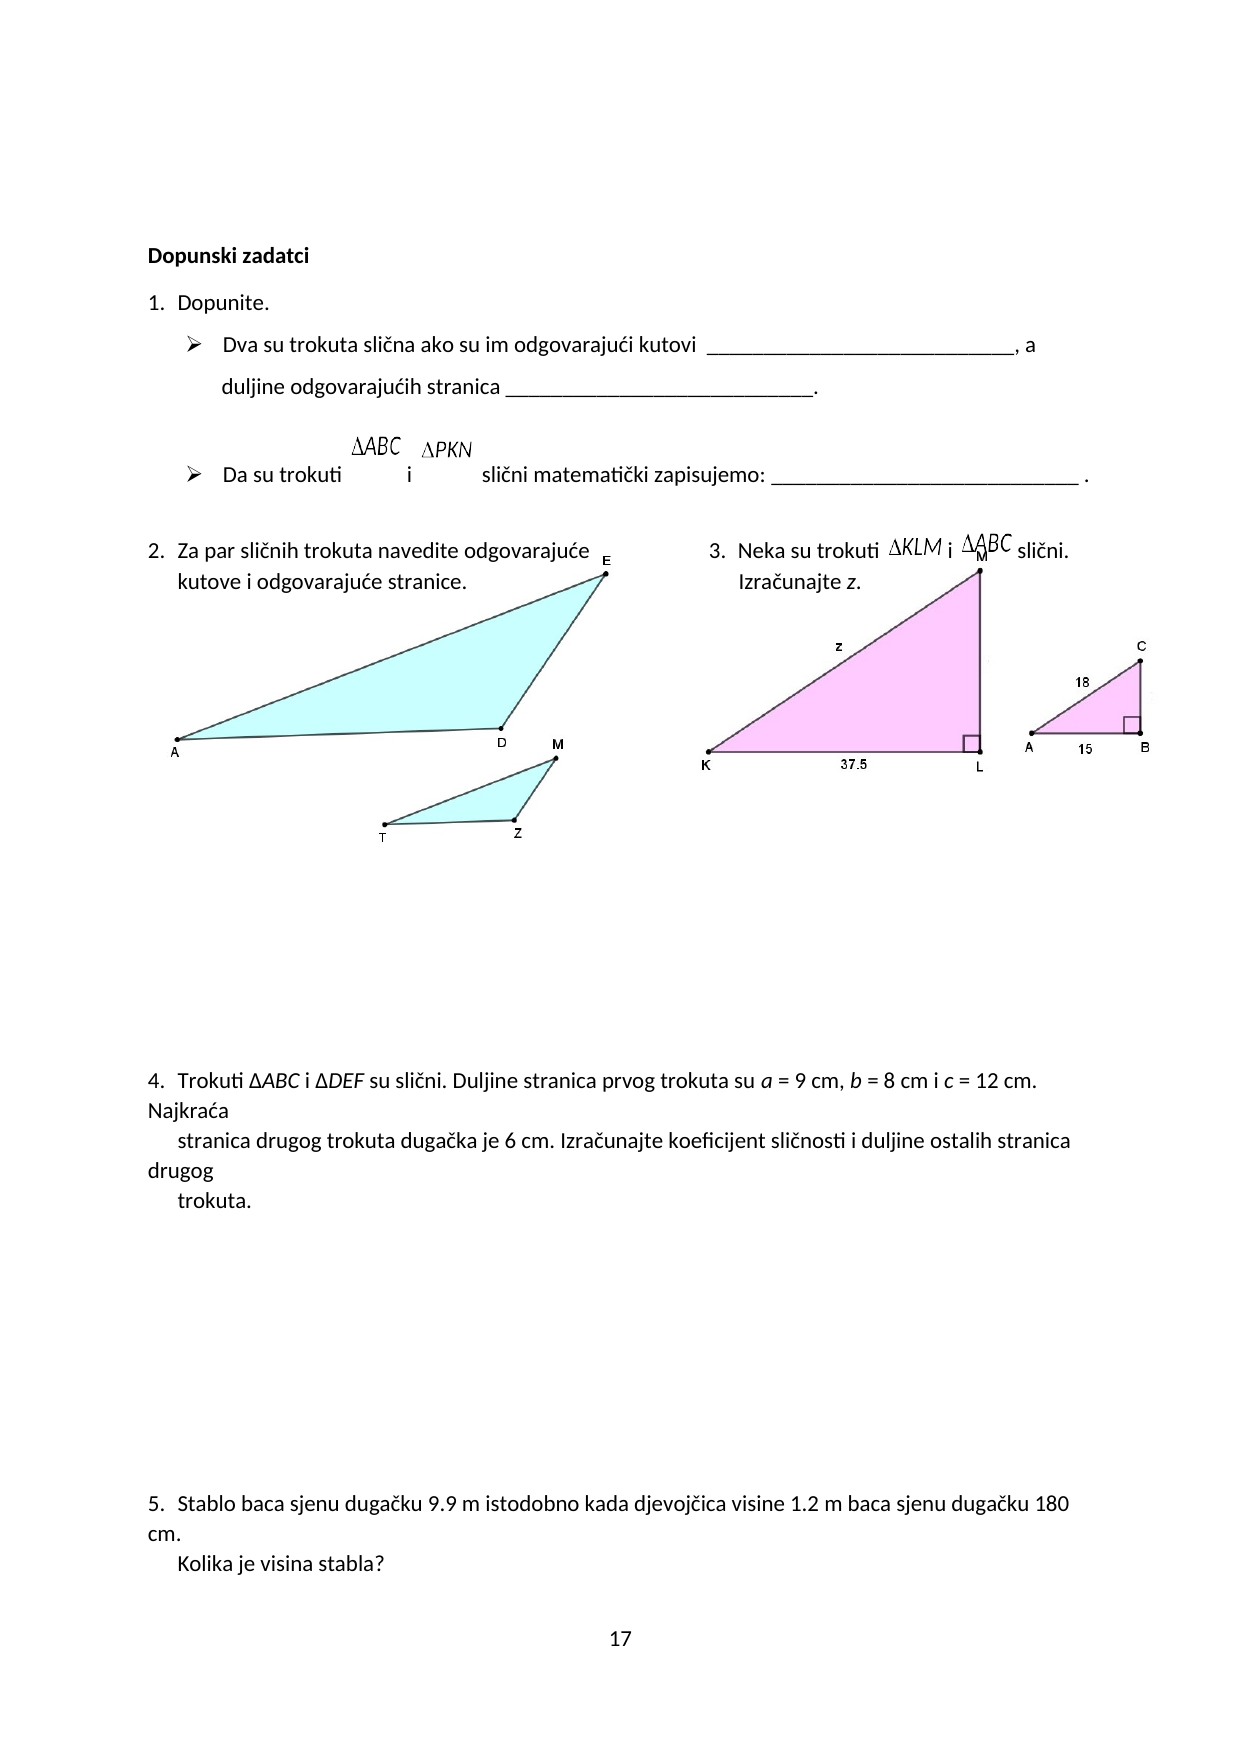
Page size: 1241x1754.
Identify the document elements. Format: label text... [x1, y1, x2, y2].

picture [160, 595, 622, 850]
text Kolika je visina stabla? [148, 1549, 1093, 1577]
text trokuta. [148, 1187, 1093, 1214]
list Da su trokuti i slični matematički zapisujemo: ___________________________ . [185, 431, 1093, 489]
text 1. Dopunite. [148, 288, 1093, 316]
list Dva su trokuta slična ako su im odgovarajući kutovi ___________________________, a [185, 330, 1093, 358]
text Dopunski zadatci [148, 241, 1093, 269]
text 4. Trokuti ΔABC i ΔDEF su slični. Duljine stranica prvog trokuta su a = 9 cm, b = 8 cm i c = 12 cm. Najkraća [148, 1066, 1093, 1124]
picture [694, 537, 1164, 785]
text stranica drugog trokuta dugačka je 6 cm. Izračunajte koeficijent sličnosti i duljine ostalih stranica drugog [148, 1126, 1093, 1184]
text kutove i odgovarajuće stranice. Izračunajte z. [148, 567, 1093, 595]
text 2. Za par sličnih trokuta navedite odgovarajuće 3. Neka su trokuti i slični. [148, 528, 1093, 564]
text 5. Stablo baca sjenu dugačku 9.9 m istodobno kada djevojčica visine 1.2 m baca sjenu dugačku 180 cm. [148, 1489, 1093, 1547]
text duljine odgovarajućih stranica ___________________________. [185, 372, 1093, 400]
